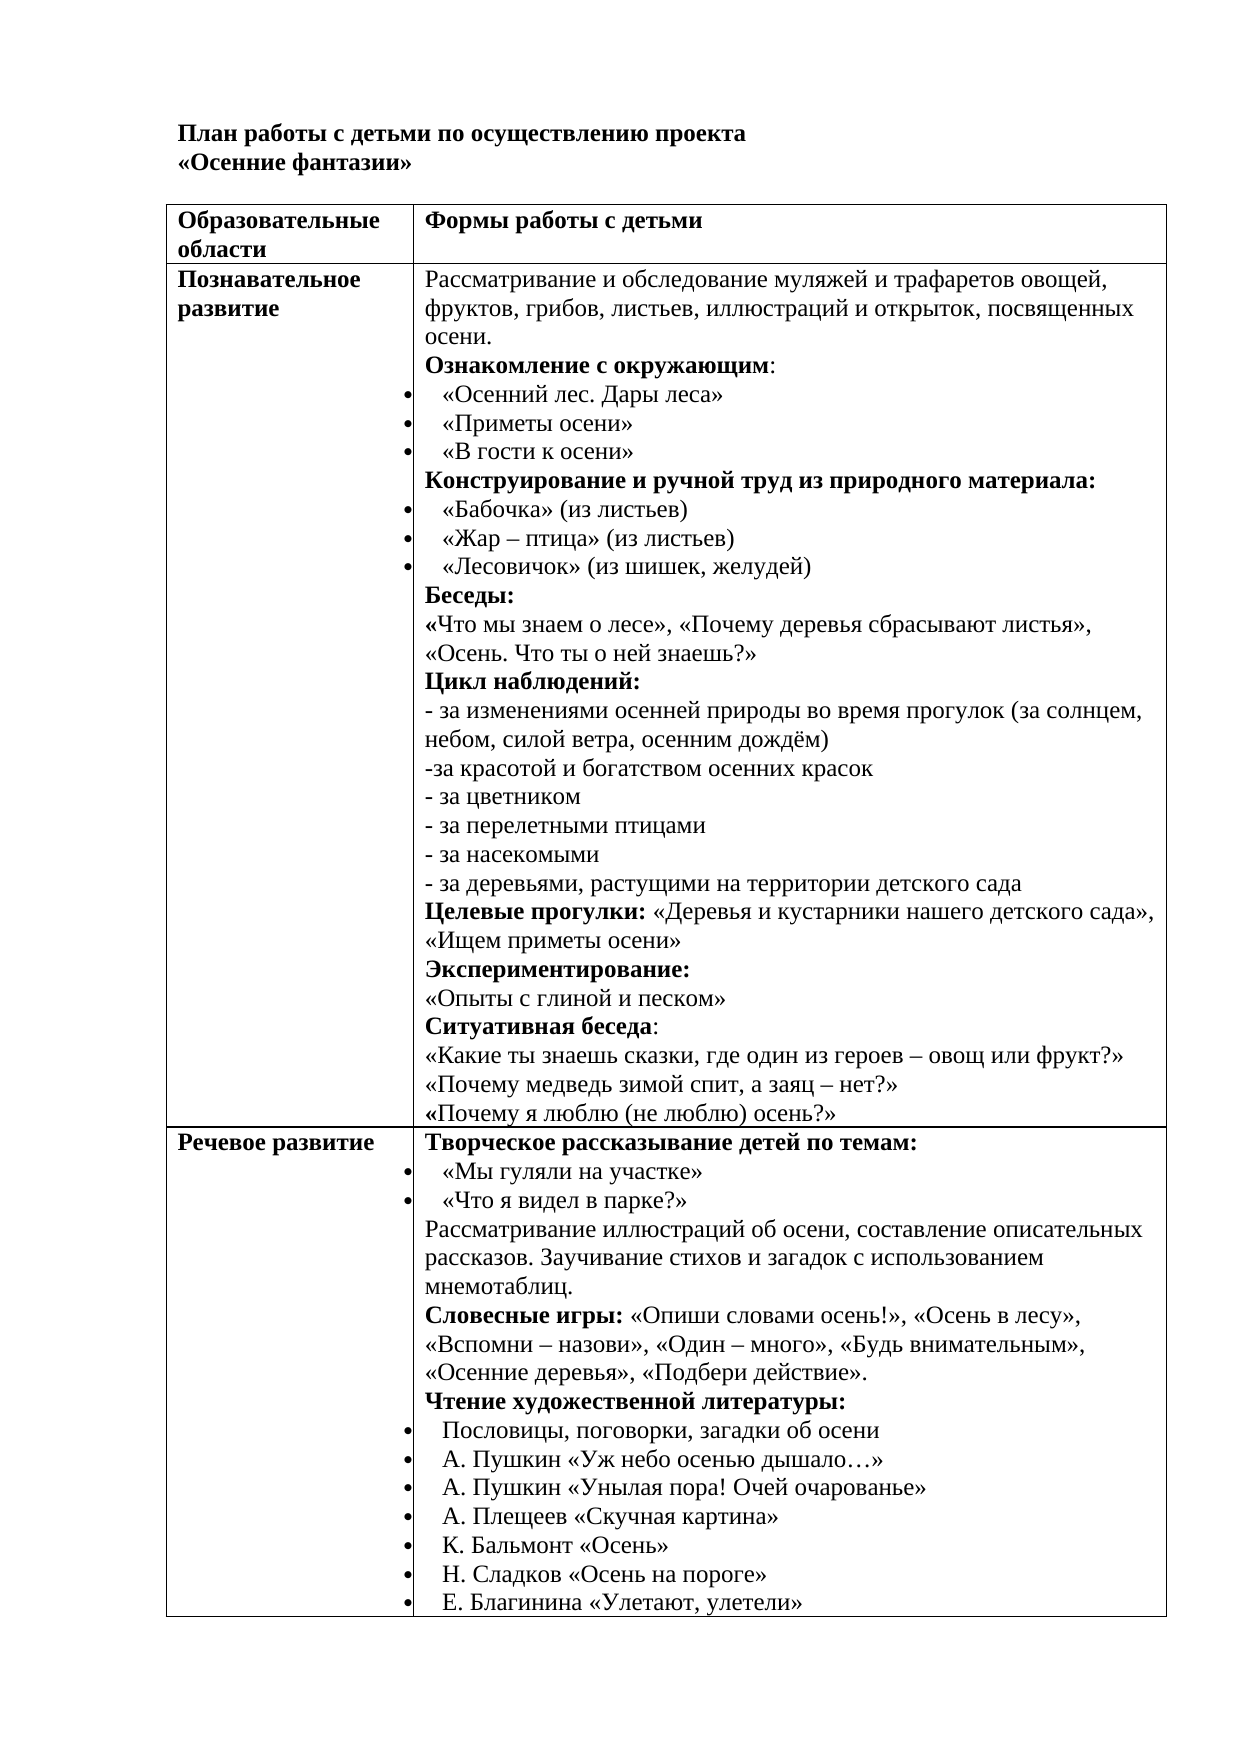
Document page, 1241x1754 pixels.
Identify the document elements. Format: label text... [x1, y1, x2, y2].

table_cell Познавательное развитие [167, 264, 413, 1126]
text «Осенние фантазии» [177, 147, 1152, 176]
table_header Образовательные области [167, 205, 413, 263]
table_header Формы работы с детьми [414, 205, 1166, 263]
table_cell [414, 1128, 1166, 1616]
table_cell Рассматривание и обследование муляжей и трафаретов овощей, фруктов, грибов, листьев, иллюстраций и открыток, посвященных осени. Ознакомление с окружающим: «Осенний лес. Дары леса» «Приметы осени» «В гости к осени» Конструирование и ручной труд из природного материала: «Бабочка» (из листьев) «Жар – птица» (из листьев) «Лесовичок» (из шишек, желудей) Беседы: «Что мы знаем о лесе», «Почему деревья сбрасывают листья», «Осень. Что ты о ней знаешь?» Цикл наблюдений: - за изменениями осенней природы во время прогулок (за солнцем, небом, силой ветра, осенним дождём) -за красотой и богатством осенних красок - за цветником - за перелетными птицами - за насекомыми - за деревьями, растущими на территории детского сада Целевые прогулки: «Деревья и кустарники нашего детского сада», «Ищем приметы осени» Экспериментирование: «Опыты с глиной и песком» Ситуативная беседа: «Какие ты знаешь сказки, где один из героев – овощ или фрукт?» «Почему медведь зимой спит, а заяц – нет?» «Почему я люблю (не люблю) осень?» [414, 264, 1166, 1126]
text План работы с детьми по осуществлению проекта [177, 118, 1152, 147]
table_cell Речевое развитие [167, 1128, 413, 1616]
